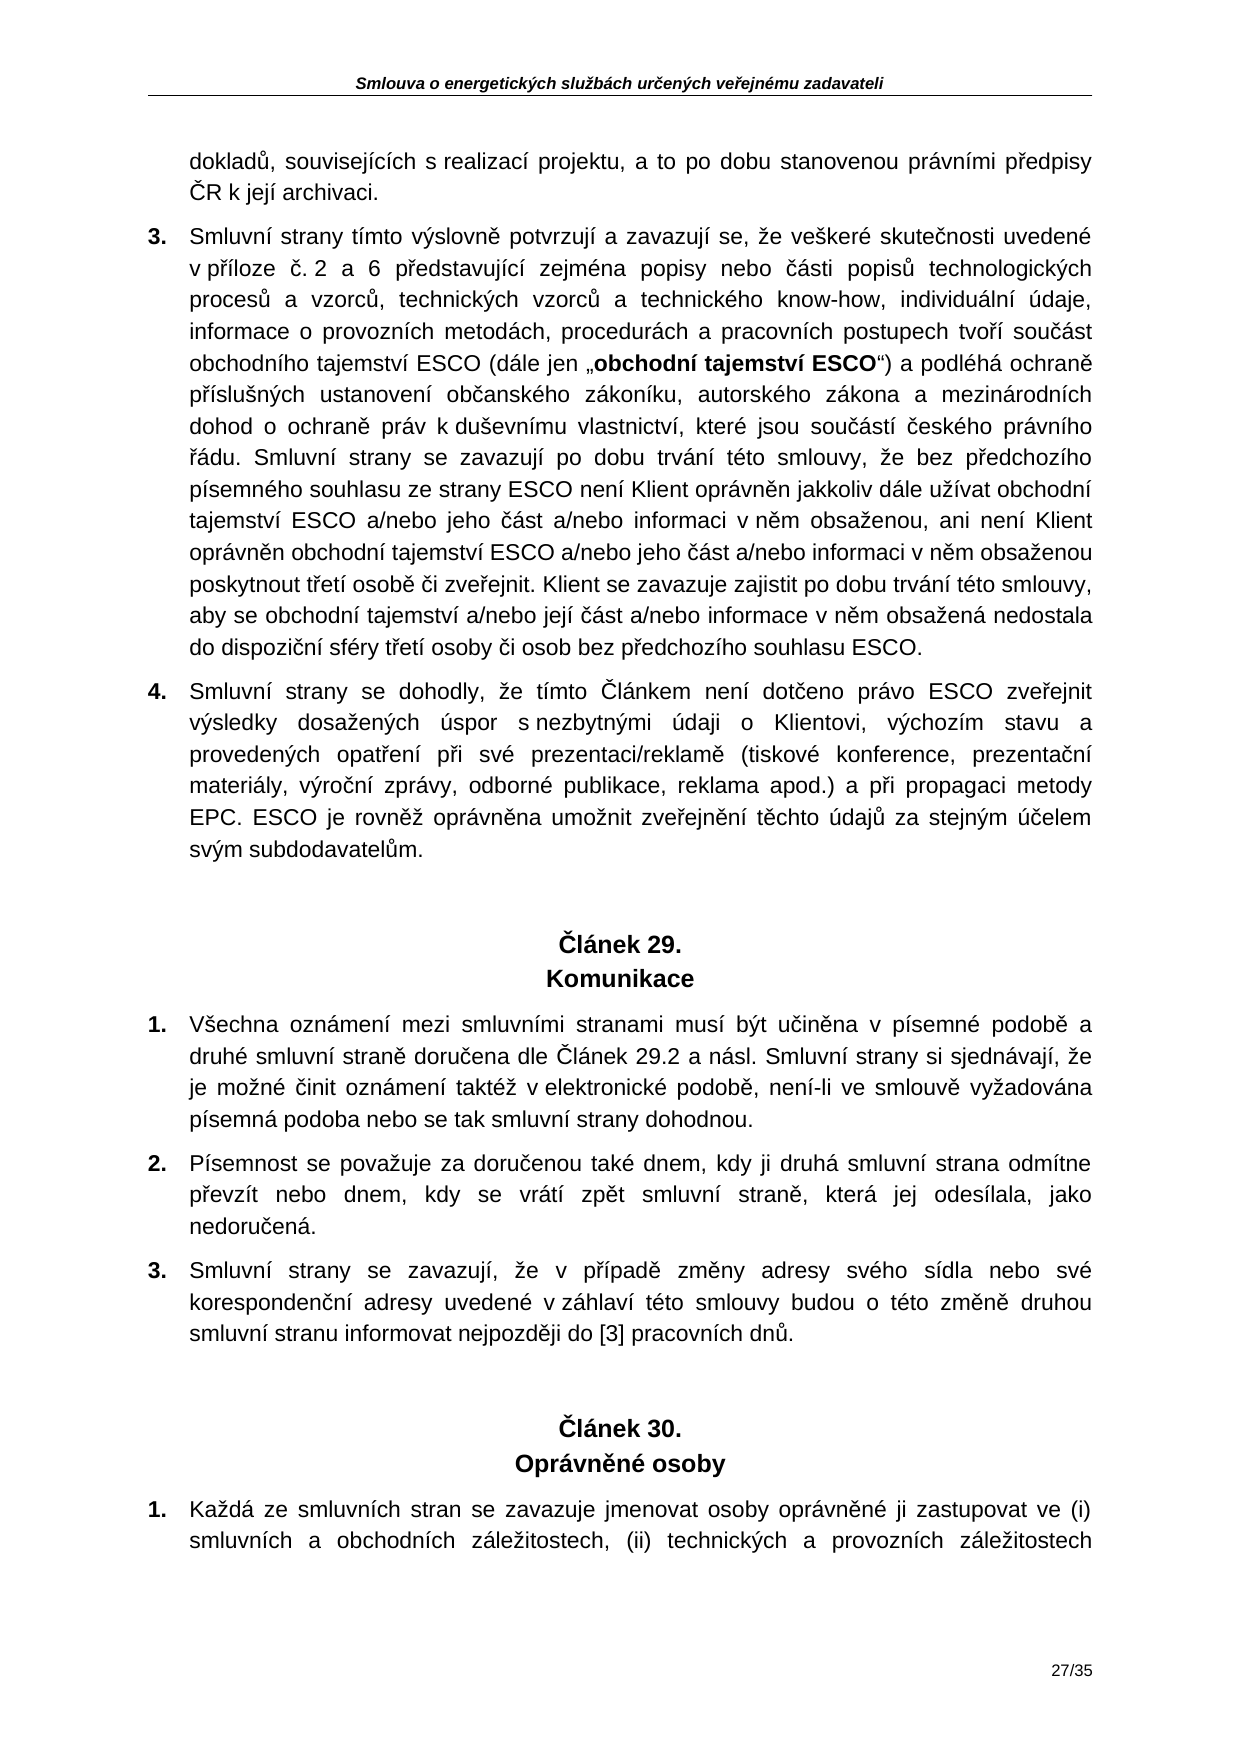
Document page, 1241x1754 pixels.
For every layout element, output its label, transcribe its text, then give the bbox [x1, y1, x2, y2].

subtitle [148, 148, 1092, 206]
subtitle Oprávněné osoby [148, 1414, 1092, 1477]
subtitle Písemnost se považuje za doručenou také dnem, kdy ji druhá smluvní strana odmítne převzít nebo dnem, kdy se vrátí zpět smluvní straně, která jej odesílala, jako nedoručená. [148, 1150, 1092, 1239]
subtitle Komunikace [148, 929, 1092, 993]
subtitle Všechna oznámení mezi smluvními stranami musí být učiněna v písemné podobě a druhé smluvní straně doručena dle Článek 29.2 a násl. Smluvní strany si sjednávají, že je možné činit oznámení taktéž v elektronické podobě, není-li ve smlouvě vyžadována písemná podoba nebo se tak smluvní strany dohodnou. [148, 1011, 1092, 1132]
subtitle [148, 1496, 1092, 1553]
subtitle Smluvní strany se dohodly, že tímto Článkem není dotčeno právo ESCO zveřejnit výsledky dosažených úspor s nezbytnými údaji o Klientovi, výchozím stavu a provedených opatření při své prezentaci/reklamě (tiskové konference, prezentační materiály, výroční zprávy, odborné publikace, reklama apod.) a při propagaci metody EPC. ESCO je rovněž oprávněna umožnit zveřejnění těchto údajů za stejným účelem svým subdodavatelům. [148, 678, 1092, 862]
subtitle Smluvní strany tímto výslovně potvrzují a zavazují se, že veškeré skutečnosti uvedené v příloze č. 2 a 6 představující zejména popisy nebo části popisů technologických procesů a vzorců, technických vzorců a technického know-how, individuální údaje, informace o provozních metodách, procedurách a pracovních postupech tvoří součást obchodního tajemství ESCO (dále jen „obchodní tajemství ESCO“) a podléhá ochraně příslušných ustanovení občanského zákoníku, autorského zákona a mezinárodních dohod o ochraně práv k duševnímu vlastnictví, které jsou součástí českého právního řádu. Smluvní strany se zavazují po dobu trvání této smlouvy, že bez předchozího písemného souhlasu ze strany ESCO není Klient oprávněn jakkoliv dále užívat obchodní tajemství ESCO a/nebo jeho část a/nebo informaci v něm obsaženou, ani není Klient oprávněn obchodní tajemství ESCO a/nebo jeho část a/nebo informaci v něm obsaženou poskytnout třetí osobě či zveřejnit. Klient se zavazuje zajistit po dobu trvání této smlouvy, aby se obchodní tajemství a/nebo její část a/nebo informace v něm obsažená nedostala do dispoziční sféry třetí osoby či osob bez předchozího souhlasu ESCO. [148, 223, 1092, 660]
subtitle Smluvní strany se zavazují, že v případě změny adresy svého sídla nebo své korespondenční adresy uvedené v záhlaví této smlouvy budou o této změně druhou smluvní stranu informovat nejpozději do [3] pracovních dnů. [148, 1257, 1092, 1346]
